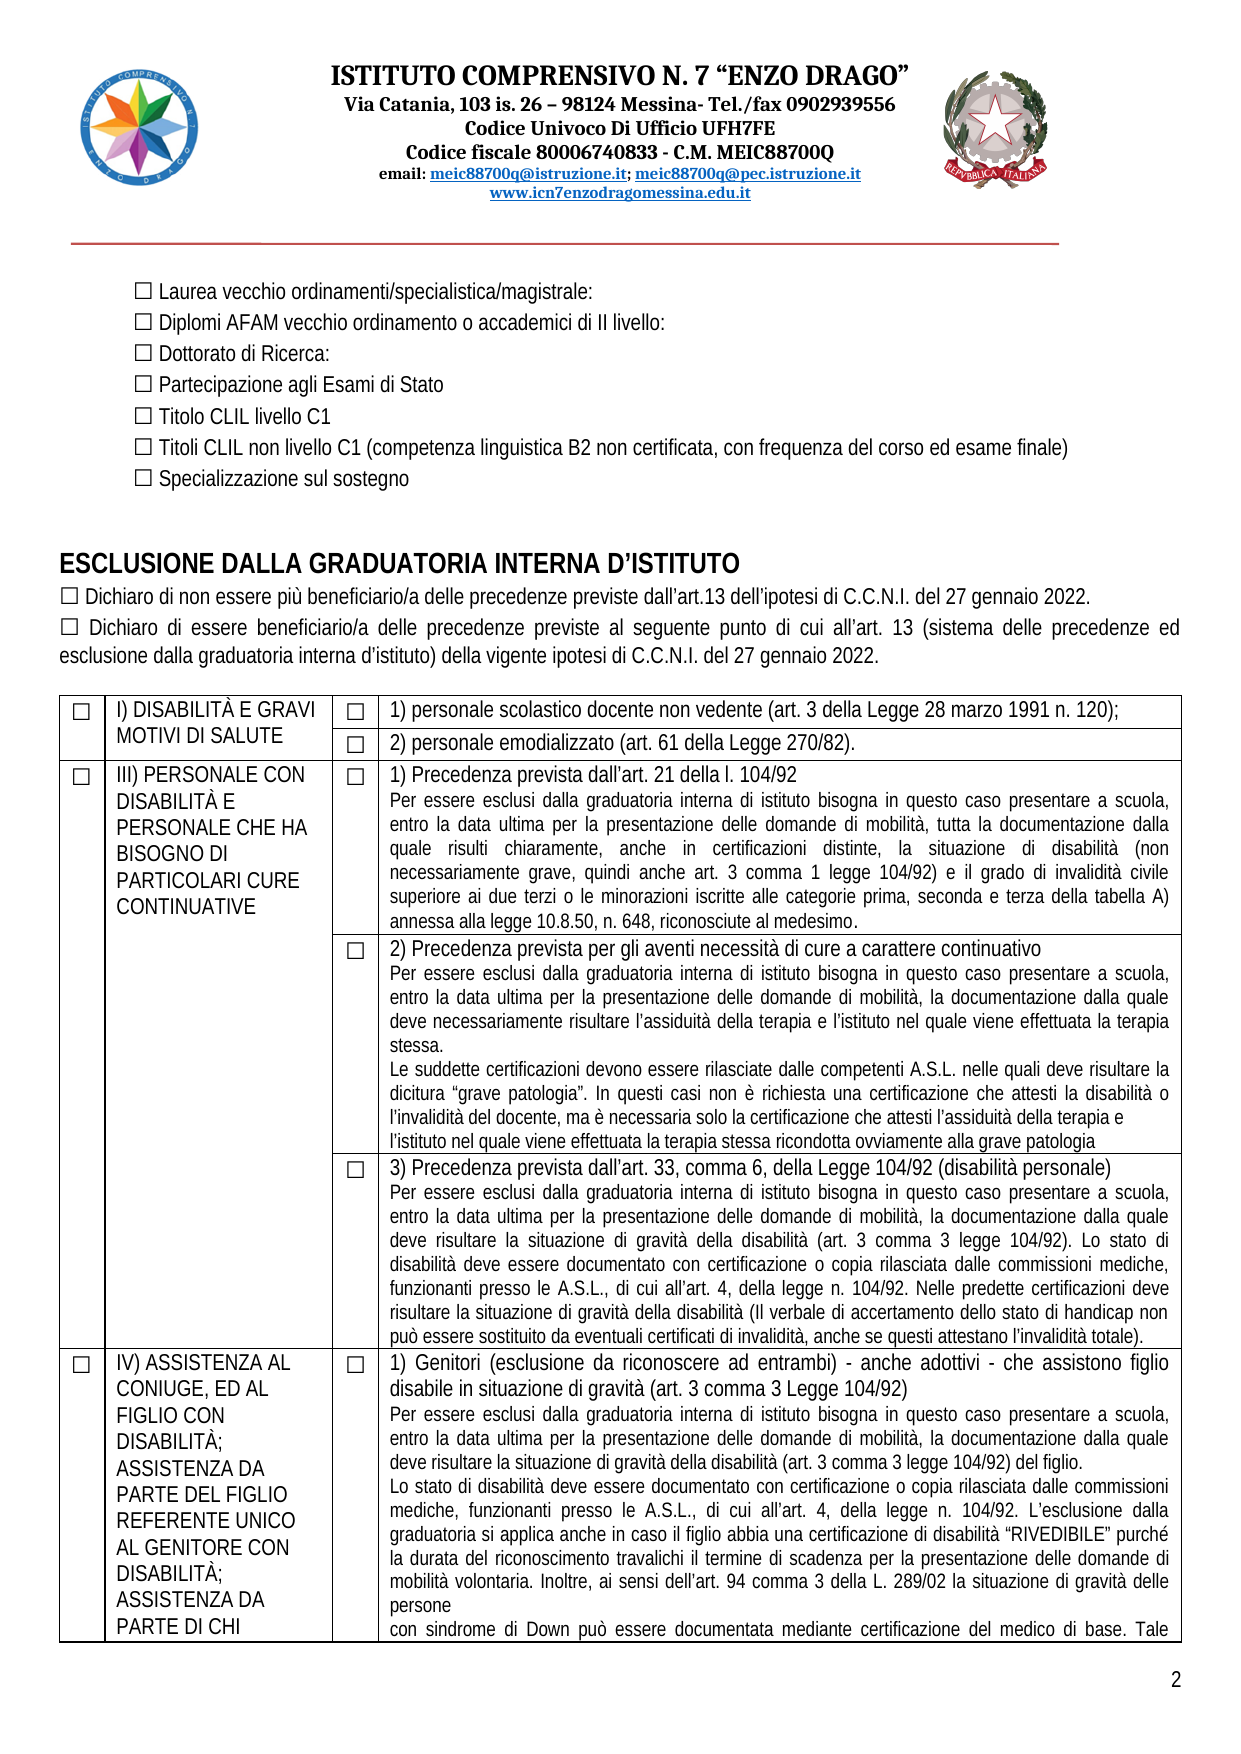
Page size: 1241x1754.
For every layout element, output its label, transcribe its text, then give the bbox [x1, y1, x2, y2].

text Diplomi AFAM vecchio ordinamento o accademici di II livello: [59, 306, 1181, 337]
table_cell [333, 1349, 378, 1641]
table_cell 2) personale emodializzato (art. 61 della Legge 270/82). [379, 729, 1181, 760]
text Titoli CLIL non livello C1 (competenza linguistica B2 non certificata, con frequenza del corso ed esame finale) [59, 431, 1181, 462]
table_header 1) personale scolastico docente non vedente (art. 3 della Legge 28 marzo 1991 n. 120); [379, 696, 1181, 728]
table_cell 3) Precedenza prevista dall’art. 33, comma 6, della Legge 104/92 (disabilità personale) Per essere esclusi dalla graduatoria interna di istituto bisogna in questo caso presentare a scuola, entro la data ultima per la presentazione delle domande di mobilità, la documentazione dalla quale deve risultare la situazione di gravità della disabilità (art. 3 comma 3 legge 104/92). Lo stato di disabilità deve essere documentato con certificazione o copia rilasciata dalle commissioni mediche, funzionanti presso le A.S.L., di cui all’art. 4, della legge n. 104/92. Nelle predette certificazioni deve risultare la situazione di gravità della disabilità (Il verbale di accertamento dello stato di handicap non può essere sostituito da eventuali certificati di invalidità, anche se questi attestano l’invalidità totale). [379, 1154, 1181, 1348]
text Specializzazione sul sostegno [59, 462, 1181, 493]
table_header I) DISABILITÀ E GRAVI MOTIVI DI SALUTE [106, 696, 332, 760]
table_cell III) PERSONALE CON DISABILITÀ E PERSONALE CHE HA BISOGNO DI PARTICOLARI CURE CONTINUATIVE [106, 761, 332, 1348]
text Dichiaro di essere beneficiario/a delle precedenze previste al seguente punto di cui all’art. 13 (sistema delle precedenze ed esclusione dalla graduatoria interna d’istituto) della vigente ipotesi di C.C.N.I. del 27 gennaio 2022. [59, 611, 1181, 668]
table_cell 1) Precedenza prevista dall’art. 21 della l. 104/92 Per essere esclusi dalla graduatoria interna di istituto bisogna in questo caso presentare a scuola, entro la data ultima per la presentazione delle domande di mobilità, tutta la documentazione dalla quale risulti chiaramente, anche in certificazioni distinte, la situazione di disabilità (non necessariamente grave, quindi anche art. 3 comma 1 legge 104/92) e il grado di invalidità civile superiore ai due terzi o le minorazioni iscritte alle categorie prima, seconda e terza della tabella A) annessa alla legge 10.8.50, n. 648, riconosciute al medesimo. [379, 761, 1181, 934]
text Titolo CLIL livello C1 [59, 400, 1181, 431]
picture [76, 65, 203, 190]
table_cell [333, 1154, 378, 1348]
table_cell [60, 1349, 104, 1641]
table_cell [333, 761, 378, 934]
table_cell 2) Precedenza prevista per gli aventi necessità di cure a carattere continuativo Per essere esclusi dalla graduatoria interna di istituto bisogna in questo caso presentare a scuola, entro la data ultima per la presentazione delle domande di mobilità, la documentazione dalla quale deve necessariamente risultare l’assiduità della terapia e l’istituto nel quale viene effettuata la terapia stessa. Le suddette certificazioni devono essere rilasciate dalle competenti A.S.L. nelle quali deve risultare la dicitura “grave patologia”. In questi casi non è richiesta una certificazione che attesti la disabilità o l’invalidità del docente, ma è necessaria solo la certificazione che attesti l’assiduità della terapia e l’istituto nel quale viene effettuata la terapia stessa ricondotta ovviamente alla grave patologia [379, 935, 1181, 1153]
table_cell [333, 935, 378, 1153]
table_header [60, 696, 104, 760]
text ESCLUSIONE DALLA GRADUATORIA INTERNA D’ISTITUTO [59, 546, 1181, 579]
table_cell [333, 729, 378, 760]
text Partecipazione agli Esami di Stato [59, 368, 1181, 400]
table_header [333, 696, 378, 728]
text Dottorato di Ricerca: [59, 337, 1181, 368]
text Laurea vecchio ordinamenti/specialistica/magistrale: [59, 275, 1181, 306]
table_cell [60, 761, 104, 1348]
picture [943, 71, 1048, 189]
text Dichiaro di non essere più beneficiario/a delle precedenze previste dall’art.13 dell’ipotesi di C.C.N.I. del 27 gennaio 2022. [59, 579, 1181, 611]
